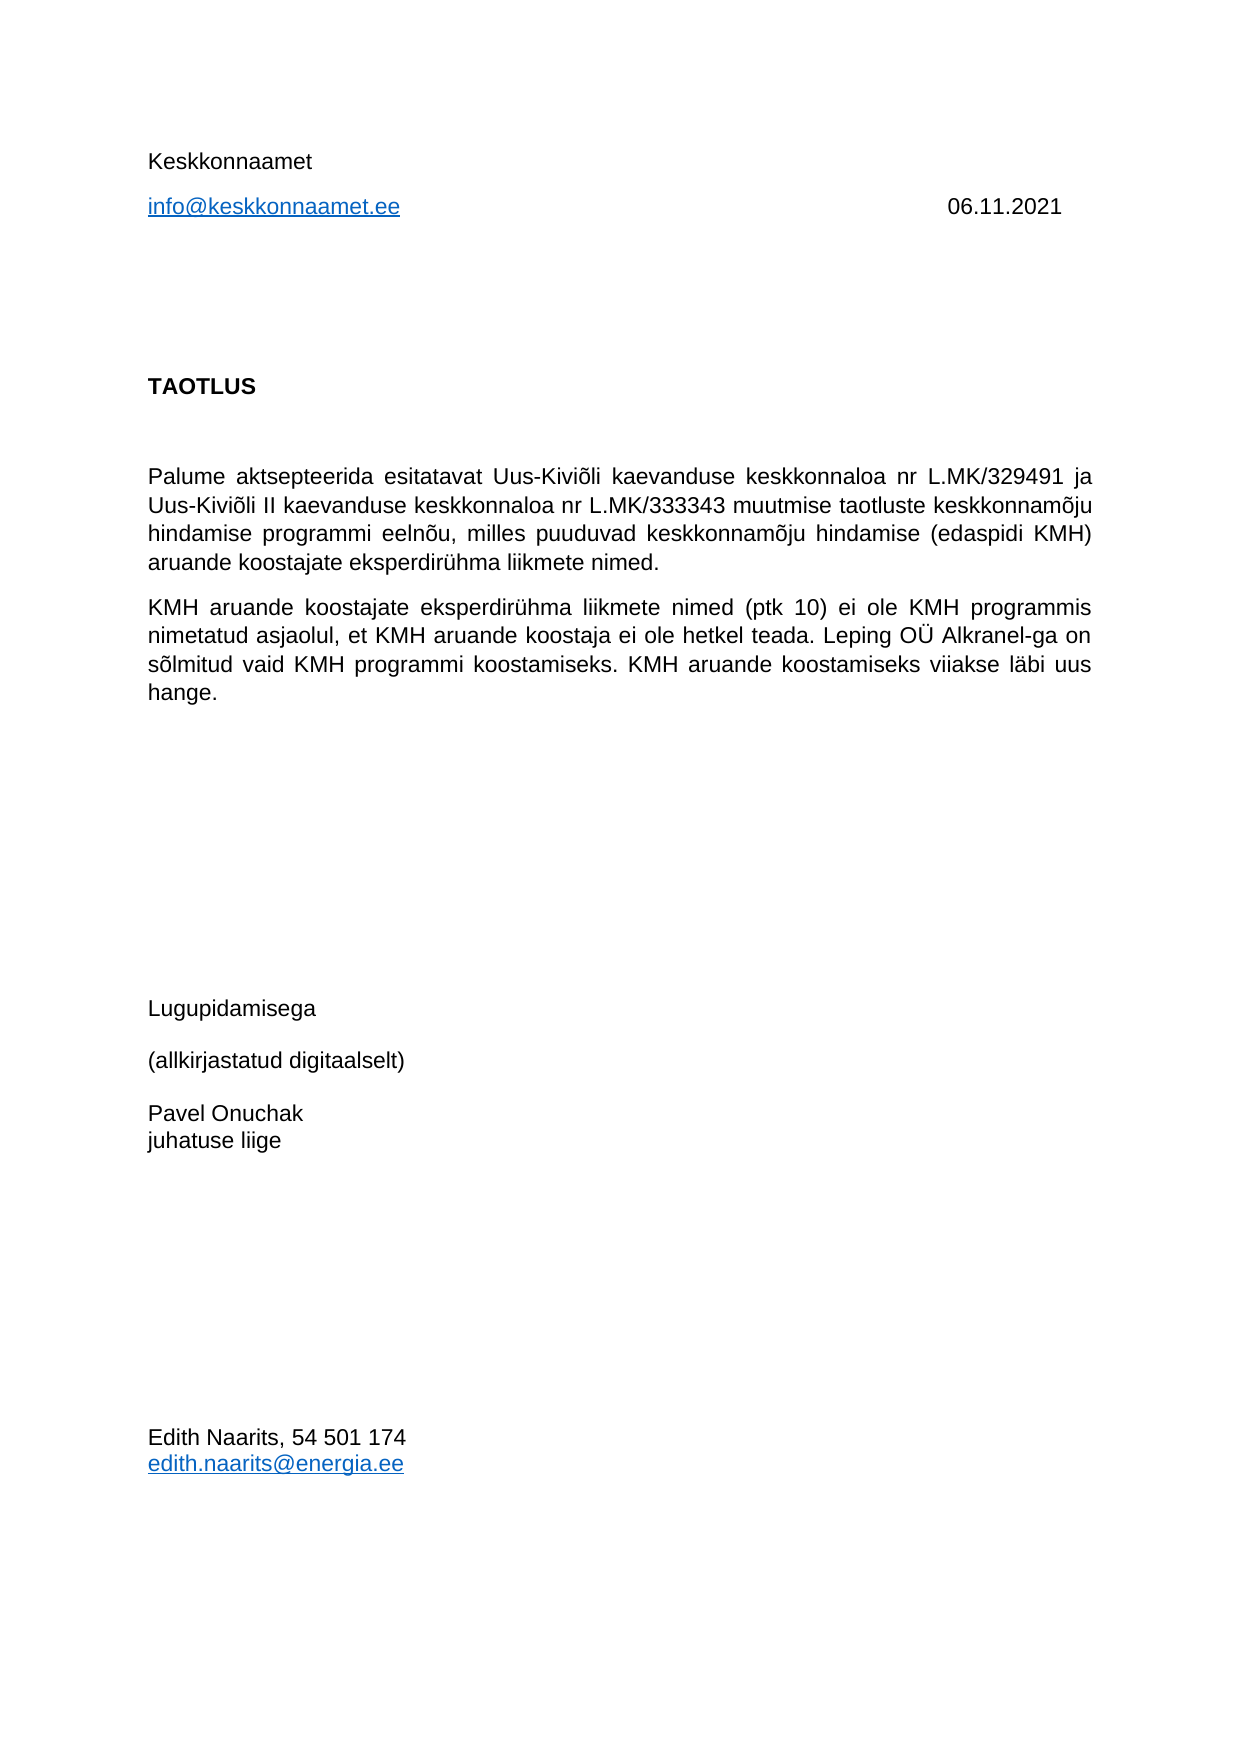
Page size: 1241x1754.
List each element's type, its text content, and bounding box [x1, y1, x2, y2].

text info@keskkonnaamet.ee 06.11.2021 [148, 193, 1093, 219]
text juhatuse liige [148, 1127, 1093, 1153]
text Edith Naarits, 54 501 174 [148, 1423, 1093, 1450]
text Pavel Onuchak [148, 1100, 1093, 1127]
text KMH aruande koostajate eksperdirühma liikmete nimed (ptk 10) ei ole KMH programmis nimetatud asjaolul, et KMH aruande koostaja ei ole hetkel teada. Leping OÜ Alkranel-ga on sõlmitud vaid KMH programmi koostamiseks. KMH aruande koostamiseks viiakse läbi uus hange. [148, 594, 1093, 705]
text Keskkonnaamet [148, 148, 1093, 174]
text edith.naarits@energia.ee [148, 1450, 1093, 1476]
text Lugupidamisega [148, 995, 1093, 1021]
text (allkirjastatud digitaalselt) [148, 1047, 1093, 1074]
text TAOTLUS [148, 373, 1093, 399]
text Palume aktsepteerida esitatavat Uus-Kiviõli kaevanduse keskkonnaloa nr L.MK/329491 ja Uus-Kiviõli II kaevanduse keskkonnaloa nr L.MK/333343 muutmise taotluste keskkonnamõju hindamise programmi eelnõu, milles puuduvad keskkonnamõju hindamise (edaspidi KMH) aruande koostajate eksperdirühma liikmete nimed. [148, 463, 1093, 575]
